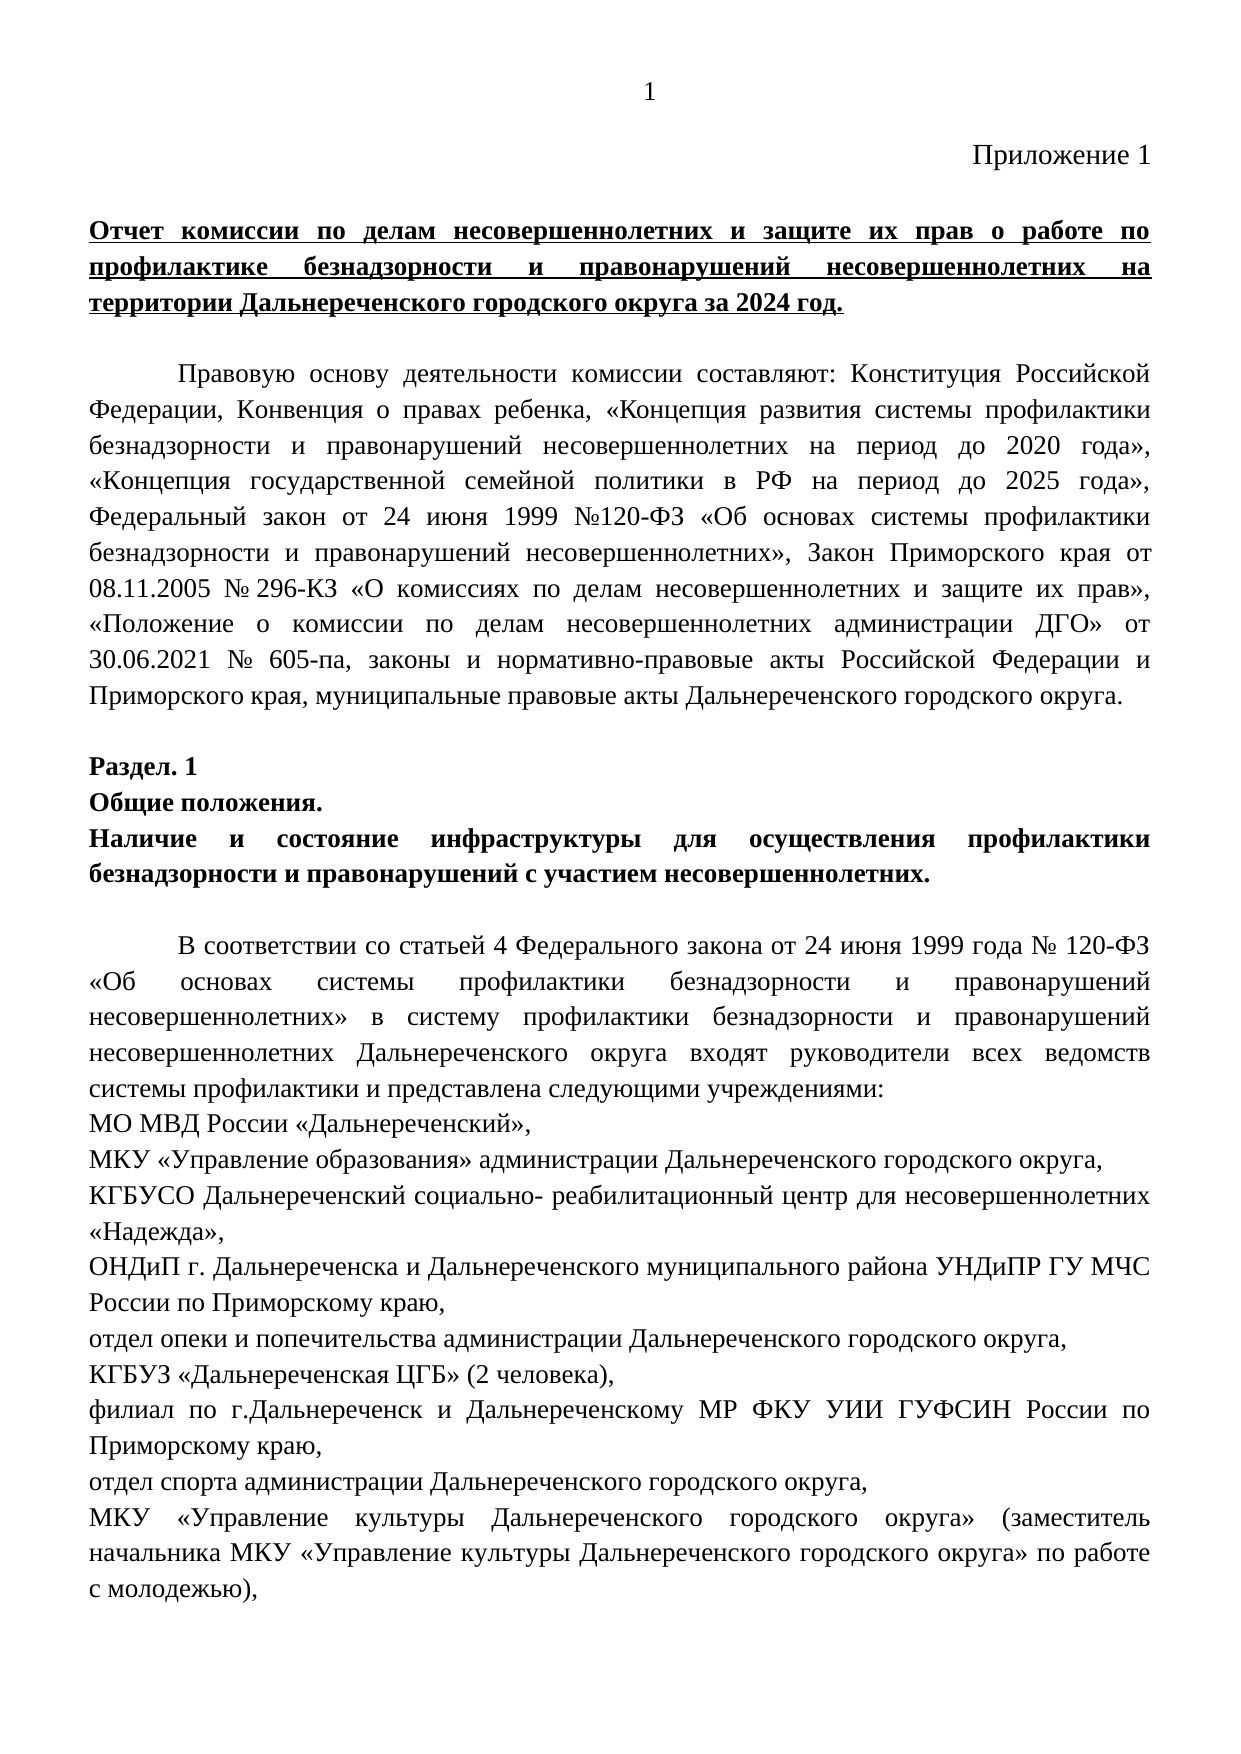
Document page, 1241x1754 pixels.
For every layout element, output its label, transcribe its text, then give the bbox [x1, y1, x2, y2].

text МО МВД России «Дальнереченский», [89, 1108, 1152, 1139]
text Общие положения. [89, 786, 1152, 817]
text КГБУСО Дальнереченский социально- реабилитационный центр для несовершеннолетних «Надежда», [89, 1179, 1152, 1246]
text ОНДиП г. Дальнереченска и Дальнереченского муниципального района УНДиПР ГУ МЧС России по Приморскому краю, [89, 1251, 1152, 1317]
text Наличие и состояние инфраструктуры для осуществления профилактики безнадзорности и правонарушений с участием несовершеннолетних. [89, 822, 1152, 889]
text отдел опеки и попечительства администрации Дальнереченского городского округа, [89, 1322, 1152, 1353]
text Правовую основу деятельности комиссии составляют: Конституция Российской Федерации, Конвенция о правах ребенка, «Концепция развития системы профилактики безнадзорности и правонарушений несовершеннолетних на период до 2020 года», «Концепция государственной семейной политики в РФ на период до 2025 года», Федеральный закон от 24 июня 1999 №120-ФЗ «Об основах системы профилактики безнадзорности и правонарушений несовершеннолетних», Закон Приморского края от 08.11.2005 № 296-КЗ «О комиссиях по делам несовершеннолетних и защите их прав», «Положение о комиссии по делам несовершеннолетних администрации ДГО» от 30.06.2021 № 605-па, законы и нормативно-правовые акты Российской Федерации и Приморского края, муниципальные правовые акты Дальнереченского городского округа. [89, 357, 1152, 710]
text МКУ «Управление образования» администрации Дальнереченского городского округа, [89, 1143, 1152, 1174]
text Отчет комиссии по делам несовершеннолетних и защите их прав о работе по профилактике безнадзорности и правонарушений несовершеннолетних на территории Дальнереченского городского округа за 2024 год. [89, 279, 1152, 317]
text В соответствии со статьей 4 Федерального закона от 24 июня 1999 года № 120-ФЗ «Об основах системы профилактики безнадзорности и правонарушений несовершеннолетних» в систему профилактики безнадзорности и правонарушений несовершеннолетних Дальнереченского округа входят руководители всех ведомств системы профилактики и представлена следующими учреждениями: [89, 929, 1152, 1103]
text Раздел. 1 [89, 750, 1152, 781]
text отдел спорта администрации Дальнереченского городского округа, [89, 1465, 1152, 1496]
text Отчет комиссии по делам несовершеннолетних и защите их прав о работе по профилактике безнадзорности и правонарушений несовершеннолетних на территории Дальнереченского городского округа за 2024 год. [89, 214, 1152, 277]
text Приложение 1 [89, 137, 1152, 171]
text филиал по г.Дальнереченск и Дальнереченскому МР ФКУ УИИ ГУФСИН России по Приморскому краю, [89, 1393, 1152, 1460]
text КГБУЗ «Дальнереченская ЦГБ» (2 человека), [89, 1358, 1152, 1389]
text МКУ «Управление культуры Дальнереченского городского округа» (заместитель начальника МКУ «Управление культуры Дальнереченского городского округа» по работе с молодежью), [89, 1501, 1152, 1603]
